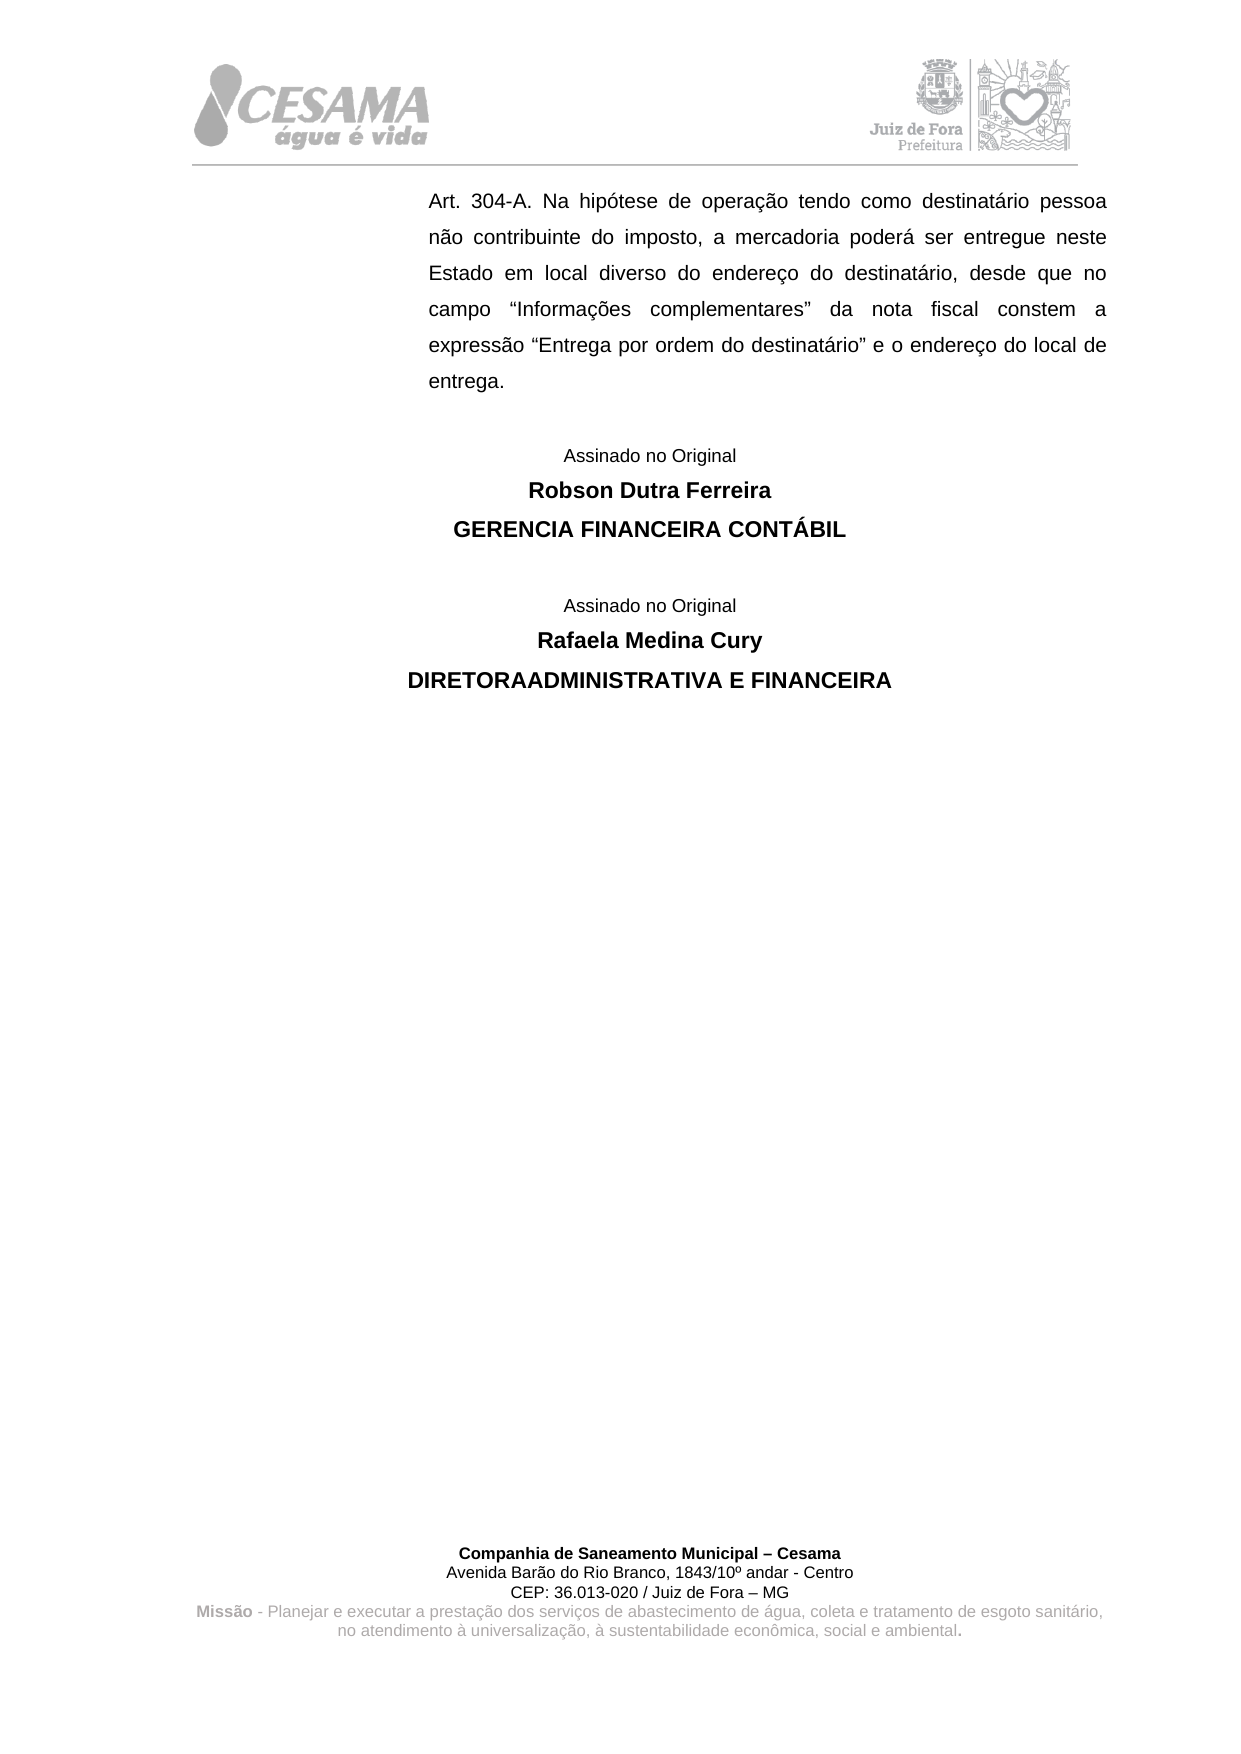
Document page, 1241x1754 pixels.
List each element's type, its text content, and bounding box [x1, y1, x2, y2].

text Robson Dutra Ferreira [192, 477, 1107, 503]
text DIRETORAADMINISTRATIVA E FINANCEIRA [192, 667, 1107, 693]
text Assinado no Original [192, 595, 1107, 617]
text Art. 304-A. Na hipótese de operação tendo como destinatário pessoa não contribuinte do imposto, a mercadoria poderá ser entregue neste Estado em local diverso do endereço do destinatário, desde que no campo “Informações complementares” da nota fiscal constem a expressão “Entrega por ordem do destinatário” e o endereço do local de entrega. [428, 189, 1107, 393]
text Assinado no Original [192, 444, 1107, 466]
picture [192, 59, 1078, 166]
text GERENCIA FINANCEIRA CONTÁBIL [192, 516, 1107, 542]
text Rafaela Medina Cury [192, 627, 1107, 654]
